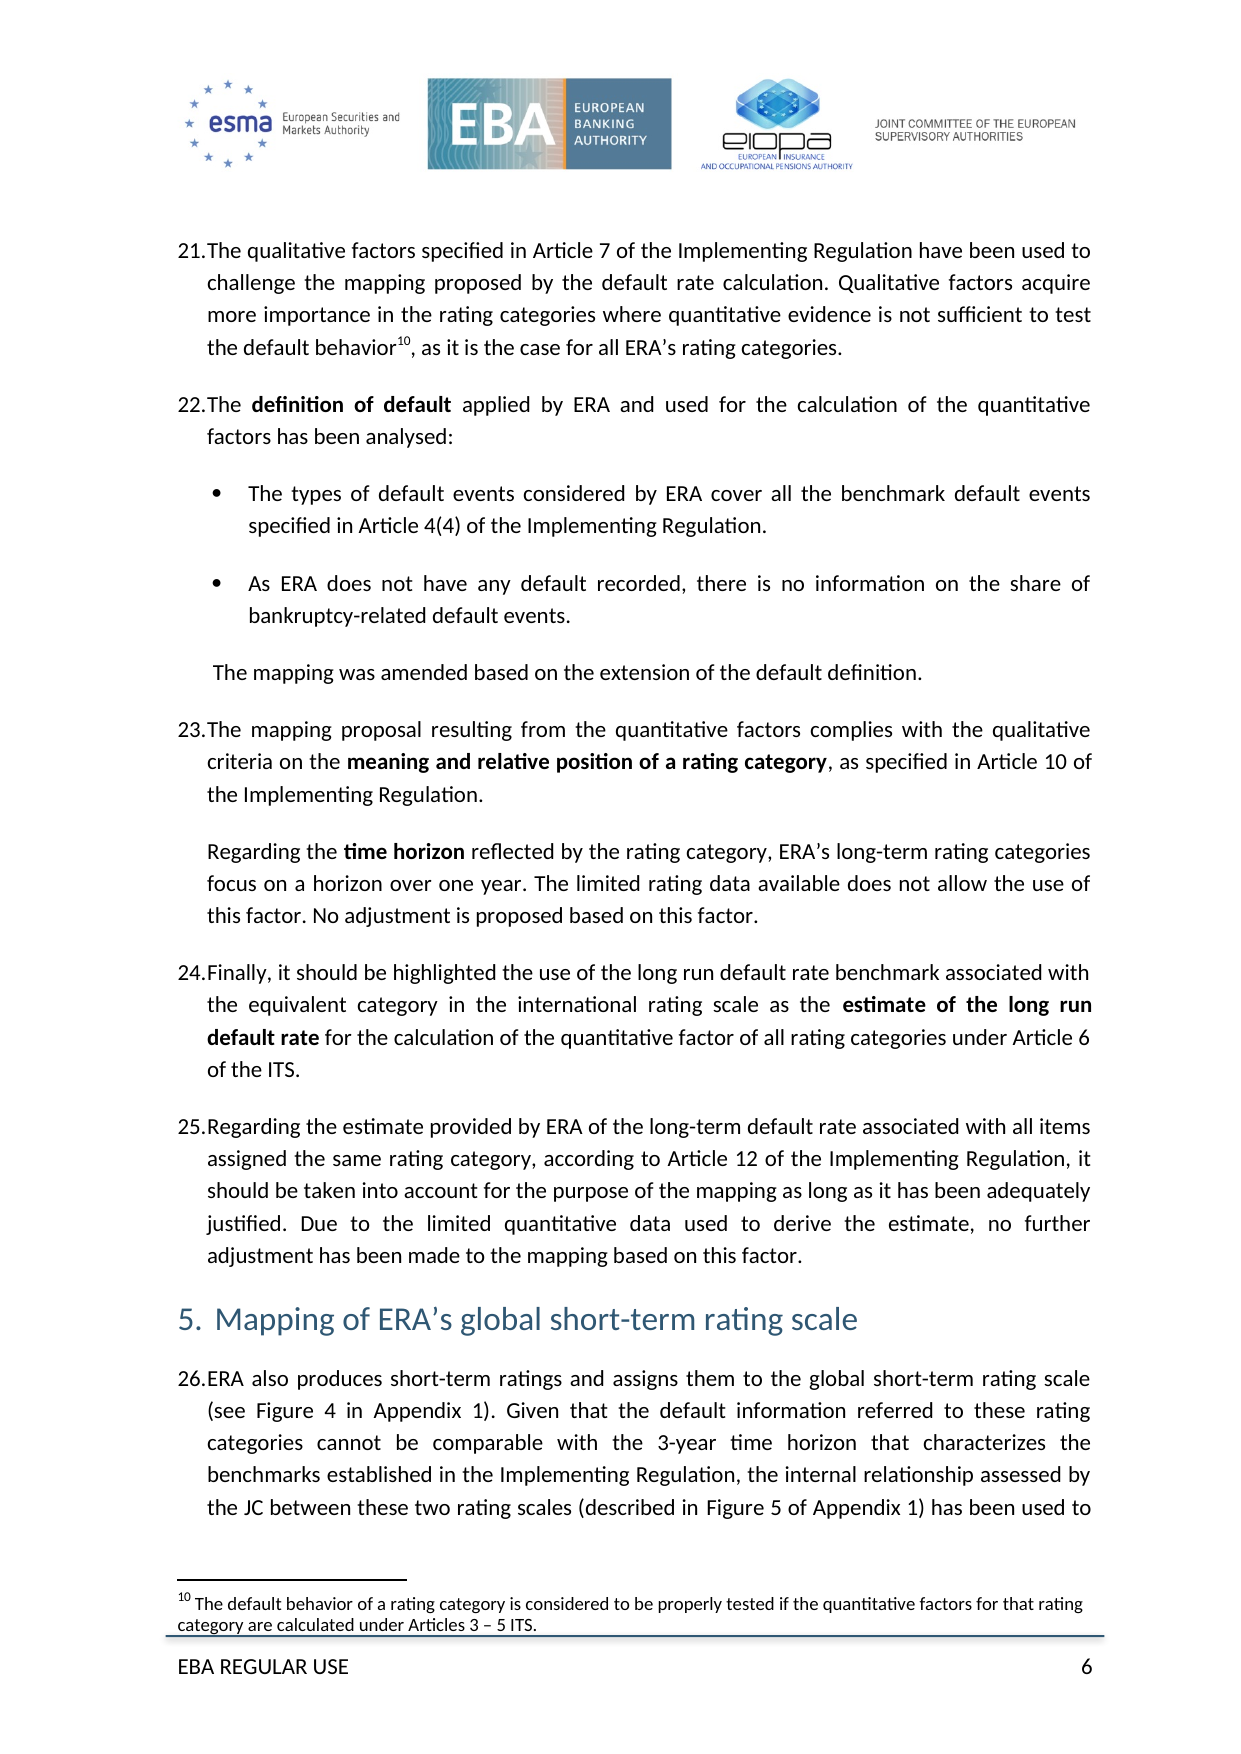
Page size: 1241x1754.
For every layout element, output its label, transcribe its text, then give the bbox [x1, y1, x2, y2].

title Mapping of ERA’s global short-term rating scale [177, 1298, 1092, 1339]
text Finally, it should be highlighted the use of the long run default rate benchmark associated with the equivalent category in the international rating scale as the estimate of the long run default rate for the calculation of the quantitative factor of all rating categories under Article 6 of the ITS. [177, 958, 1092, 1083]
list Regarding the time horizon reflected by the rating category, ERA’s long-term rating categories focus on a horizon over one year. The limited rating data available does not allow the use of this factor. No adjustment is proposed based on this factor. [207, 837, 1092, 929]
text The qualitative factors specified in Article 7 of the Implementing Regulation have been used to challenge the mapping proposed by the default rate calculation. Qualitative factors acquire more importance in the rating categories where quantitative evidence is not sufficient to test the default behavior, as it is the case for all ERA’s rating categories. [177, 236, 1092, 361]
list The mapping was amended based on the extension of the default definition. [213, 658, 1092, 686]
text Regarding the estimate provided by ERA of the long-term default rate associated with all items assigned the same rating category, according to Article 12 of the Implementing Regulation, it should be taken into account for the purpose of the mapping as long as it has been adequately justified. Due to the limited quantitative data used to derive the estimate, no further adjustment has been made to the mapping based on this factor. [177, 1112, 1092, 1269]
text The definition of default applied by ERA and used for the calculation of the quantitative factors has been analysed: [177, 390, 1092, 450]
picture [177, 73, 1088, 174]
text The mapping proposal resulting from the quantitative factors complies with the qualitative criteria on the meaning and relative position of a rating category, as specified in Article 10 of the Implementing Regulation. [177, 715, 1092, 808]
text As ERA does not have any default recorded, there is no information on the share of bankruptcy-related default events. [213, 569, 1092, 629]
text The types of default events considered by ERA cover all the benchmark default events specified in Article 4(4) of the Implementing Regulation. [213, 479, 1092, 539]
